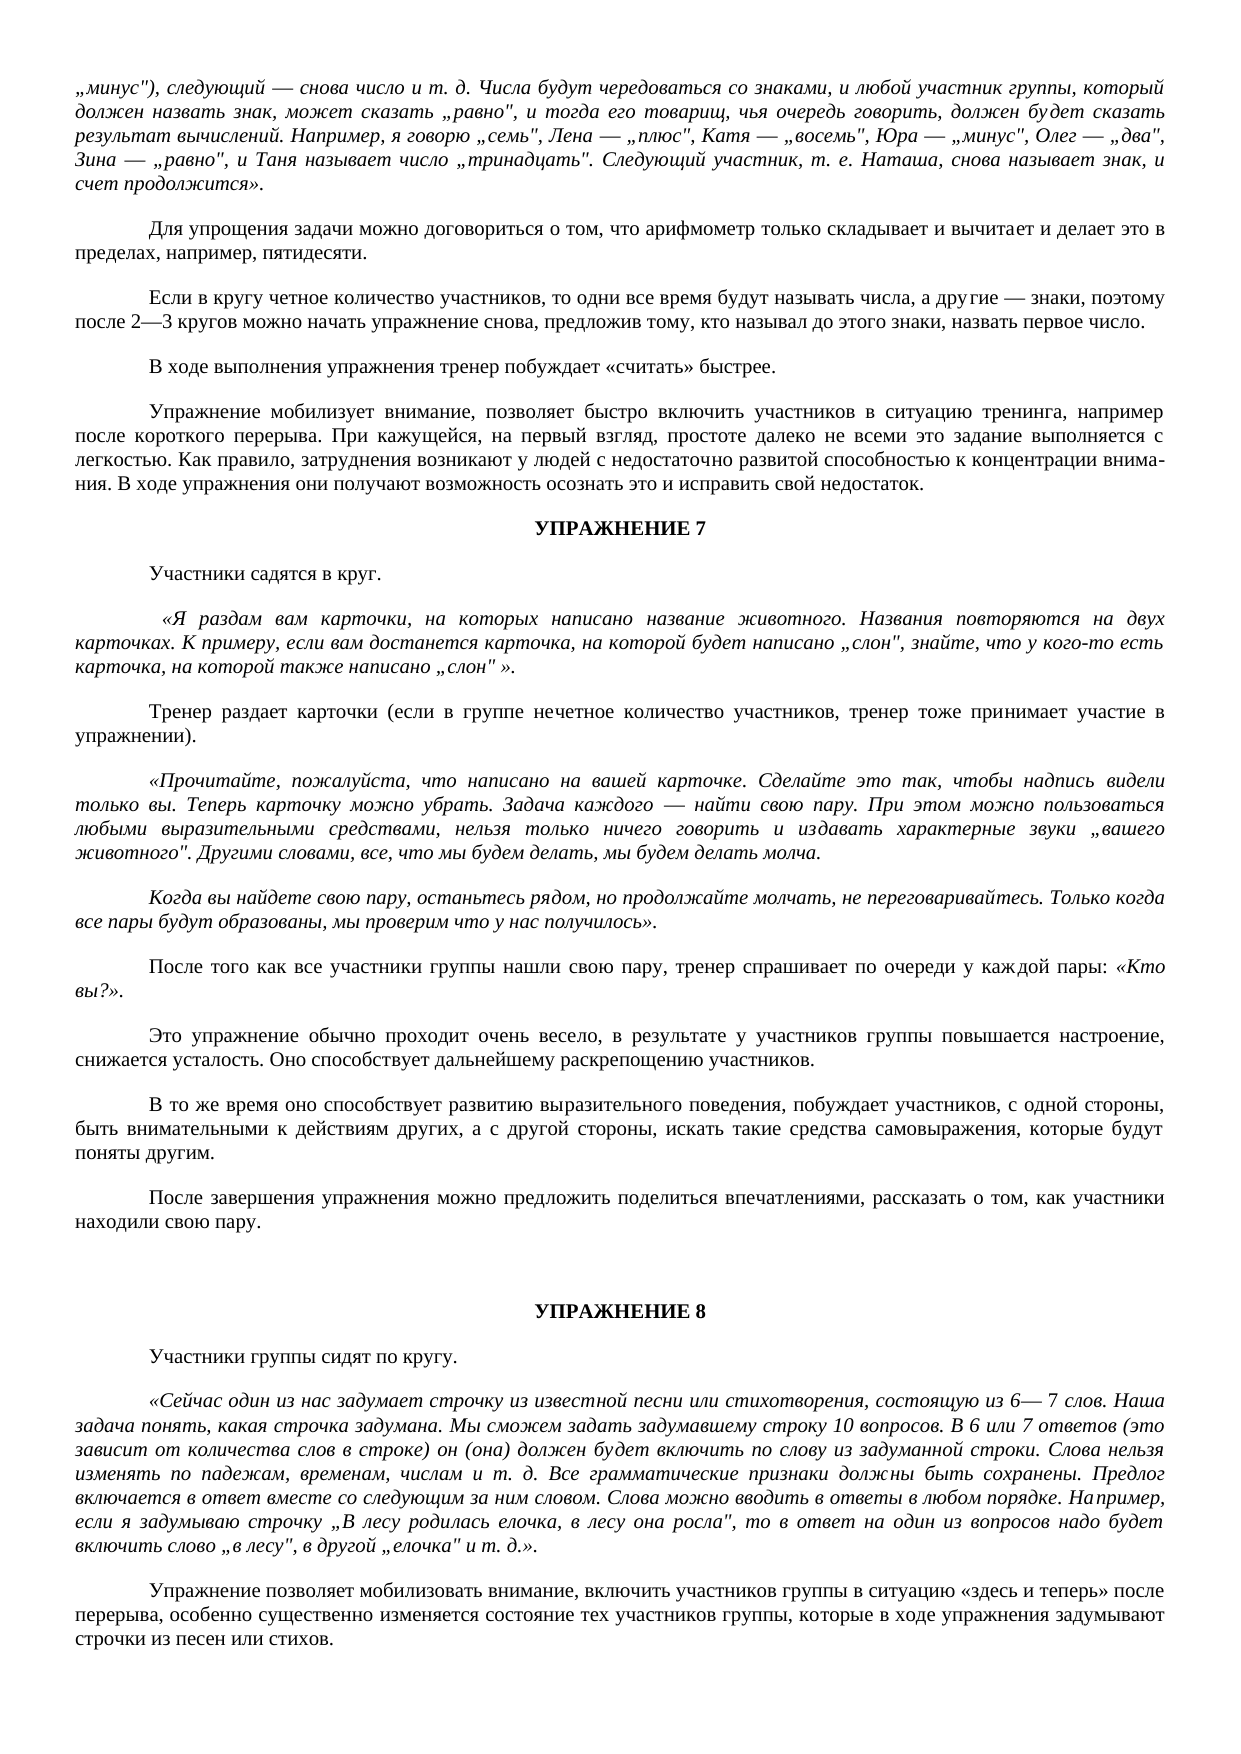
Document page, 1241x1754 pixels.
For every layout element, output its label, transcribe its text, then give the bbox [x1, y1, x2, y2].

text В то же время оно способствует развитию выразительного поведения, побуждает участников, с одной стороны, быть внимательными к действиям других, а с другой стороны, искать такие средства самовыражения, которые будут поняты другим. [75, 1092, 1165, 1164]
text После завершения упражнения можно предложить поделиться впечатлениями, рассказать о том, как участники находили свою пару. [75, 1185, 1165, 1233]
text «Сейчас один из нас задумает строчку из известной песни или стихотворения, состоящую из 6— 7 слов. Наша задача понять, какая строчка задумана. Мы сможем задать задумавшему строку 10 вопросов. В 6 или 7 ответов (это зависит от количества слов в строке) он (она) должен будет включить по слову из задуманной строки. Слова нельзя изменять по падежам, временам, числам и т. д. Все грамматические признаки должны быть сохранены. Предлог включается в ответ вместе со следующим за ним словом. Слова можно вводить в ответы в любом порядке. Например, если я задумываю строчку „В лесу родилась елочка, в лесу она росла", то в ответ на один из вопросов надо будет включить слово „в лесу", в другой „елочка" и т. д.». [75, 1388, 1165, 1557]
text «Я раздам вам карточки, на которых написано название животного. Названия повторяются на двух карточках. К примеру, если вам достанется карточка, на которой будет написано „слон", знайте, что у кого-то есть карточка, на которой также написано „слон" ». [75, 606, 1165, 678]
text Участники группы сидят по кругу. [75, 1343, 1165, 1368]
text Тренер раздает карточки (если в группе нечетное количество участников, тренер тоже принимает участие в упражнении). [75, 699, 1165, 747]
text УПРАЖНЕНИЕ 7 [75, 516, 1165, 540]
text «Прочитайте, пожалуйста, что написано на вашей карточке. Сделайте это так, чтобы надпись видели только вы. Теперь карточку можно убрать. Задача каждого — найти свою пару. При этом можно пользоваться любыми выразительными средствами, нельзя только ничего говорить и издавать характерные звуки „вашего животного". Другими словами, все, что мы будем делать, мы будем делать молча. [75, 768, 1165, 864]
text Упражнение позволяет мобилизовать внимание, включить участников группы в ситуацию «здесь и теперь» после перерыва, особенно существенно изменяется состояние тех участников группы, которые в ходе упражнения задумывают строчки из песен или стихов. [75, 1578, 1165, 1650]
text Когда вы найдете свою пару, останьтесь рядом, но продолжайте молчать, не переговаривайтесь. Только когда все пары будут образованы, мы проверим что у нас получилось». [75, 885, 1165, 933]
text Упражнение мобилизует внимание, позволяет быстро включить участников в ситуацию тренинга, например после короткого перерыва. При кажущейся, на первый взгляд, простоте далеко не всеми это задание выполняется с легкостью. Как правило, затруднения возникают у людей с недостаточно развитой способностью к концентрации внимания. В ходе упражнения они получают возможность осознать это и исправить свой недостаток. [75, 399, 1165, 495]
text В ходе выполнения упражнения тренер побуждает «считать» быстрее. [75, 354, 1165, 378]
text Если в кругу четное количество участников, то одни все время будут называть числа, а другие — знаки, поэтому после 2—3 кругов можно начать упражнение снова, предложив тому, кто называл до этого знаки, назвать первое число. [75, 285, 1165, 333]
text Это упражнение обычно проходит очень весело, в результате у участников группы повышается настроение, снижается усталость. Оно способствует дальнейшему раскрепощению участников. [75, 1023, 1165, 1071]
text УПРАЖНЕНИЕ 8 [75, 1299, 1165, 1323]
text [75, 75, 1165, 195]
text Для упрощения задачи можно договориться о том, что арифмометр только складывает и вычитает и делает это в пределах, например, пятидесяти. [75, 216, 1165, 264]
text Участники садятся в круг. [75, 561, 1165, 585]
text После того как все участники группы нашли свою пару, тренер спрашивает по очереди у каждой пары: «Кто вы?». [75, 954, 1165, 1002]
